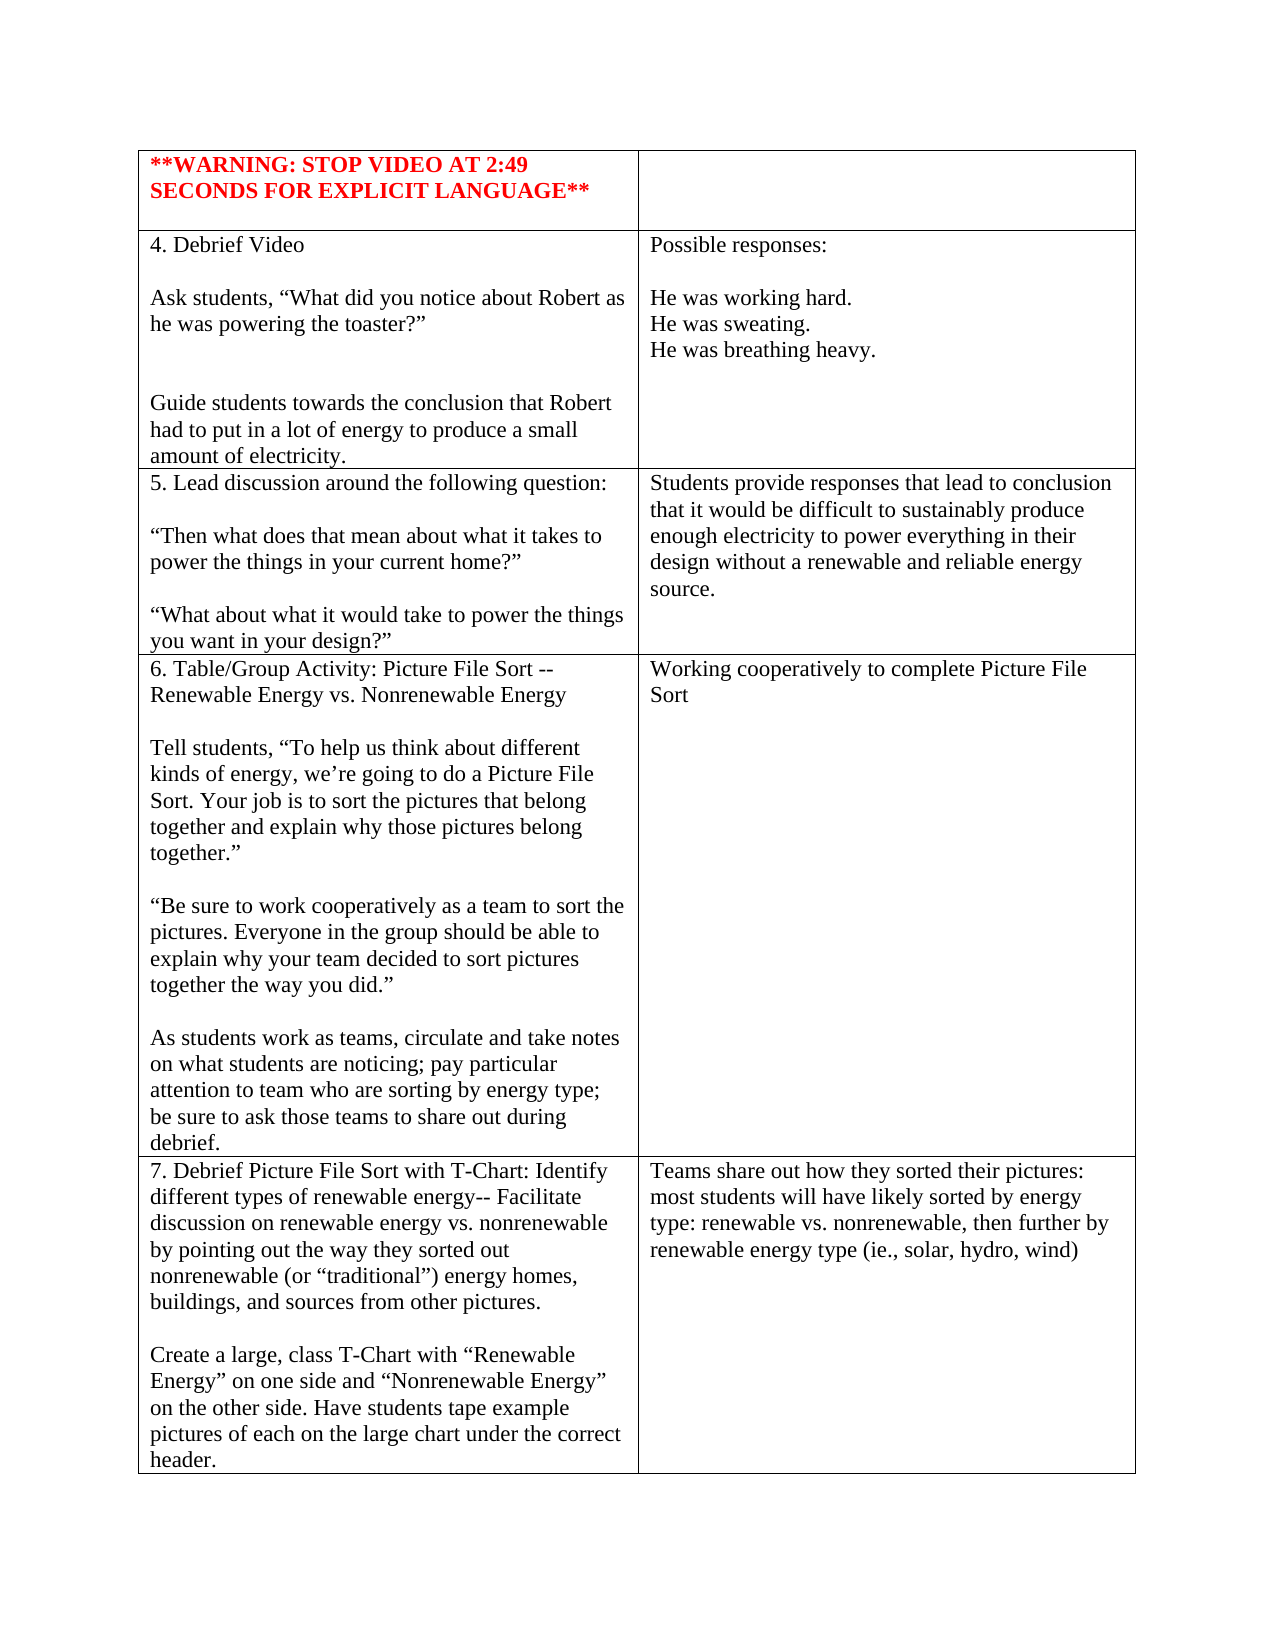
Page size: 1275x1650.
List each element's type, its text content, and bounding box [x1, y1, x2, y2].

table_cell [639, 151, 1135, 230]
table_cell 4. Debrief Video Ask students, “What did you notice about Robert as he was powering the toaster?” Guide students towards the conclusion that Robert had to put in a lot of energy to produce a small amount of electricity. [139, 231, 638, 468]
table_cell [639, 1157, 1135, 1473]
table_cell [139, 151, 638, 230]
table_cell 6. Table/Group Activity: Picture File Sort -- Renewable Energy vs. Nonrenewable Energy Tell students, “To help us think about different kinds of energy, we’re going to do a Picture File Sort. Your job is to sort the pictures that belong together and explain why those pictures belong together.” “Be sure to work cooperatively as a team to sort the pictures. Everyone in the group should be able to explain why your team decided to sort pictures together the way you did.” As students work as teams, circulate and take notes on what students are noticing; pay particular attention to team who are sorting by energy type; be sure to ask those teams to share out during debrief. [139, 655, 638, 1156]
table_cell 5. Lead discussion around the following question: “Then what does that mean about what it takes to power the things in your current home?” “What about what it would take to power the things you want in your design?” [139, 469, 638, 654]
table_cell Possible responses: He was working hard. He was sweating. He was breathing heavy. [639, 231, 1135, 468]
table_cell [139, 1157, 638, 1473]
table_cell Working cooperatively to complete Picture File Sort [639, 655, 1135, 1156]
table_cell Students provide responses that lead to conclusion that it would be difficult to sustainably produce enough electricity to power everything in their design without a renewable and reliable energy source. [639, 469, 1135, 654]
